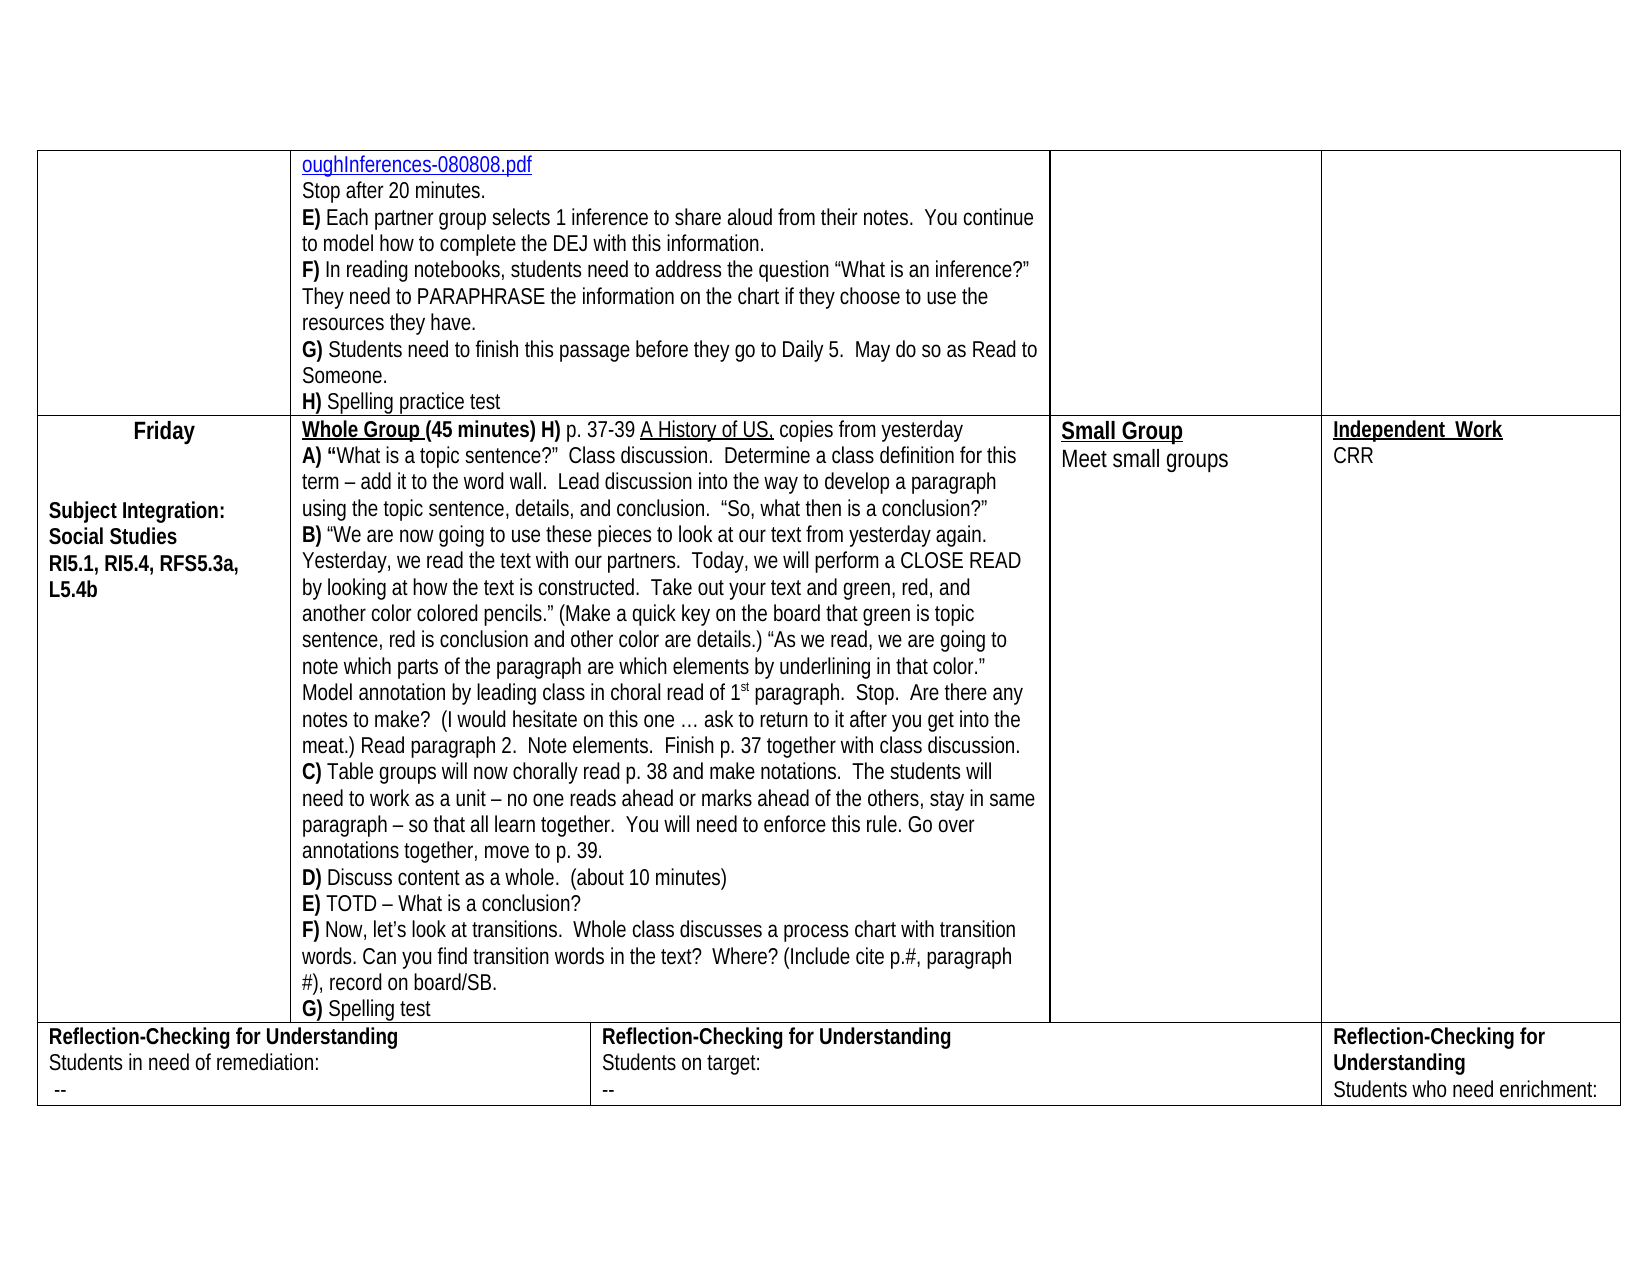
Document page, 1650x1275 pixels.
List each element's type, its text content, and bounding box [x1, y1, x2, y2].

table_cell Independent Work CRR [1322, 416, 1620, 1022]
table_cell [291, 151, 1049, 414]
table_cell Small Group Meet small groups [1051, 416, 1321, 1022]
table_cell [591, 1023, 1321, 1105]
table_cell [1322, 1023, 1620, 1105]
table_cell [1322, 151, 1620, 414]
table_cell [38, 151, 290, 414]
table_cell Whole Group (45 minutes) H) p. 37-39 A History of US, copies from yesterday A) “What is a topic sentence?” Class discussion. Determine a class definition for this term – add it to the word wall. Lead discussion into the way to develop a paragraph using the topic sentence, details, and conclusion. “So, what then is a conclusion?” B) “We are now going to use these pieces to look at our text from yesterday again. Yesterday, we read the text with our partners. Today, we will perform a CLOSE READ by looking at how the text is constructed. Take out your text and green, red, and another color colored pencils.” (Make a quick key on the board that green is topic sentence, red is conclusion and other color are details.) “As we read, we are going to note which parts of the paragraph are which elements by underlining in that color.” Model annotation by leading class in choral read of 1st paragraph. Stop. Are there any notes to make? (I would hesitate on this one … ask to return to it after you get into the meat.) Read paragraph 2. Note elements. Finish p. 37 together with class discussion. C) Table groups will now chorally read p. 38 and make notations. The students will need to work as a unit – no one reads ahead or marks ahead of the others, stay in same paragraph – so that all learn together. You will need to enforce this rule. Go over annotations together, move to p. 39. D) Discuss content as a whole. (about 10 minutes) E) TOTD – What is a conclusion? F) Now, let’s look at transitions. Whole class discusses a process chart with transition words. Can you find transition words in the text? Where? (Include cite p.#, paragraph #), record on board/SB. G) Spelling test [291, 416, 1049, 1022]
table_cell Friday Subject Integration: Social Studies RI5.1, RI5.4, RFS5.3a, L5.4b [38, 416, 290, 1022]
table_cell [1051, 151, 1321, 414]
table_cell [38, 1023, 590, 1105]
